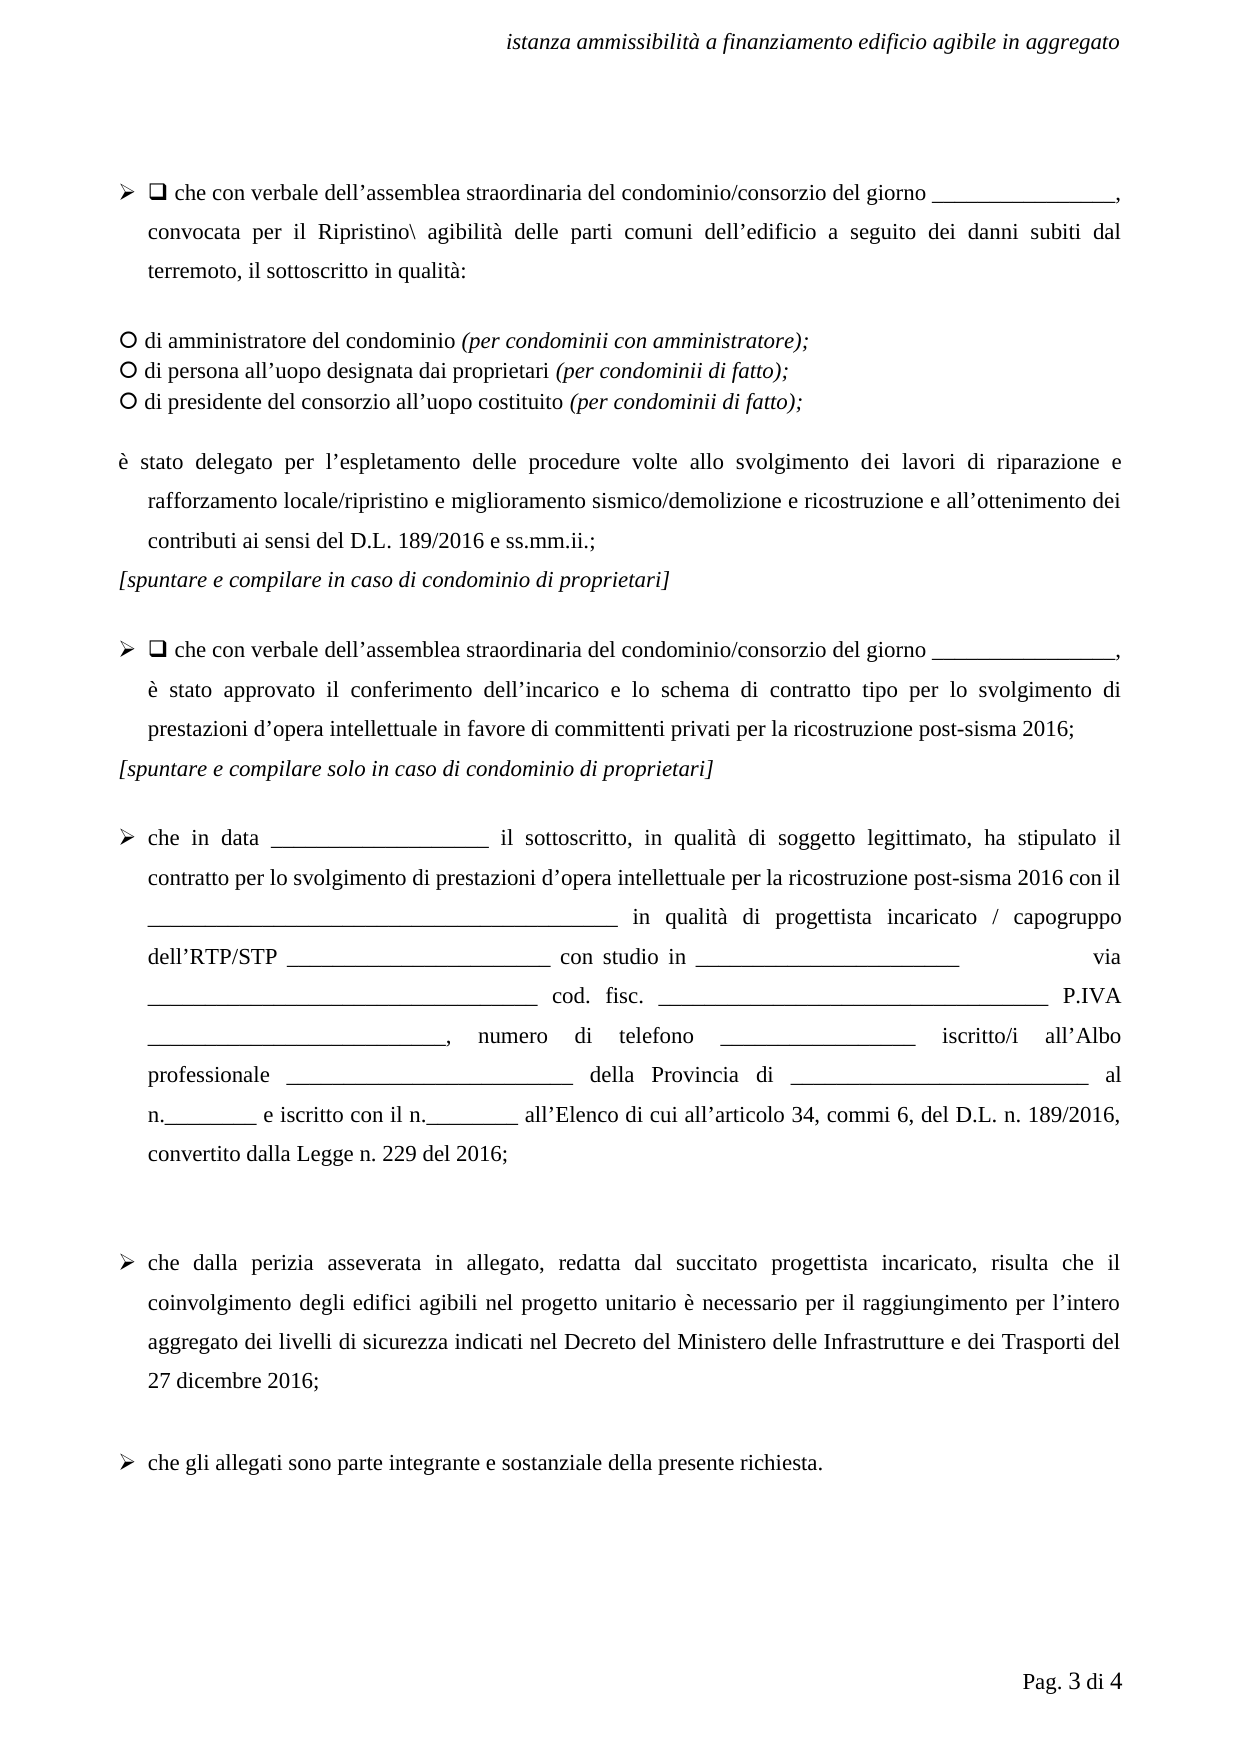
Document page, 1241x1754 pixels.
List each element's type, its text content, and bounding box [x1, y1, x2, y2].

list è stato delegato per l’espletamento delle procedure volte allo svolgimento dei lavori di riparazione e rafforzamento locale/ripristino e miglioramento sismico/demolizione e ricostruzione e all’ottenimento dei contributi ai sensi del D.L. 189/2016 e ss.mm.ii.; [118, 448, 1122, 553]
list che dalla perizia asseverata in allegato, redatta dal succitato progettista incaricato, risulta che il coinvolgimento degli edifici agibili nel progetto unitario è necessario per il raggiungimento per l’intero aggregato dei livelli di sicurezza indicati nel Decreto del Ministero delle Infrastrutture e dei Trasporti del 27 dicembre 2016; [118, 1249, 1122, 1394]
list che con verbale dell’assemblea straordinaria del condominio/consorzio del giorno ________________, convocata per il Ripristino\ agibilità delle parti comuni dell’edificio a seguito dei danni subiti dal terremoto, il sottoscritto in qualità: [118, 179, 1122, 284]
list che gli allegati sono parte integrante e sostanziale della presente richiesta. [118, 1449, 1122, 1475]
list di presidente del consorzio all’uopo costituito (per condominii di fatto); [118, 388, 1122, 414]
list [spuntare e compilare in caso di condominio di proprietari] [118, 567, 1122, 593]
list di amministratore del condominio (per condominii con amministratore); [118, 327, 1122, 354]
list [spuntare e compilare solo in caso di condominio di proprietari] [118, 755, 1122, 781]
list che con verbale dell’assemblea straordinaria del condominio/consorzio del giorno ________________, è stato approvato il conferimento dell’incarico e lo schema di contratto tipo per lo svolgimento di prestazioni d’opera intellettuale in favore di committenti privati per la ricostruzione post-sisma 2016; [118, 636, 1122, 742]
list di persona all’uopo designata dai proprietari (per condominii di fatto); [118, 357, 1122, 384]
list che in data ___________________ il sottoscritto, in qualità di soggetto legittimato, ha stipulato il contratto per lo svolgimento di prestazioni d’opera intellettuale per la ricostruzione post-sisma 2016 con il _________________________________________ in qualità di progettista incaricato / capogruppo dell’RTP/STP _______________________ con studio in _______________________ via __________________________________ cod. fisc. __________________________________ P.IVA __________________________, numero di telefono _________________ iscritto/i all’Albo professionale _________________________ della Provincia di __________________________ al n.________ e iscritto con il n.________ all’Elenco di cui all’articolo 34, commi 6, del D.L. n. 189/2016, convertito dalla Legge n. 229 del 2016; [118, 824, 1122, 1167]
